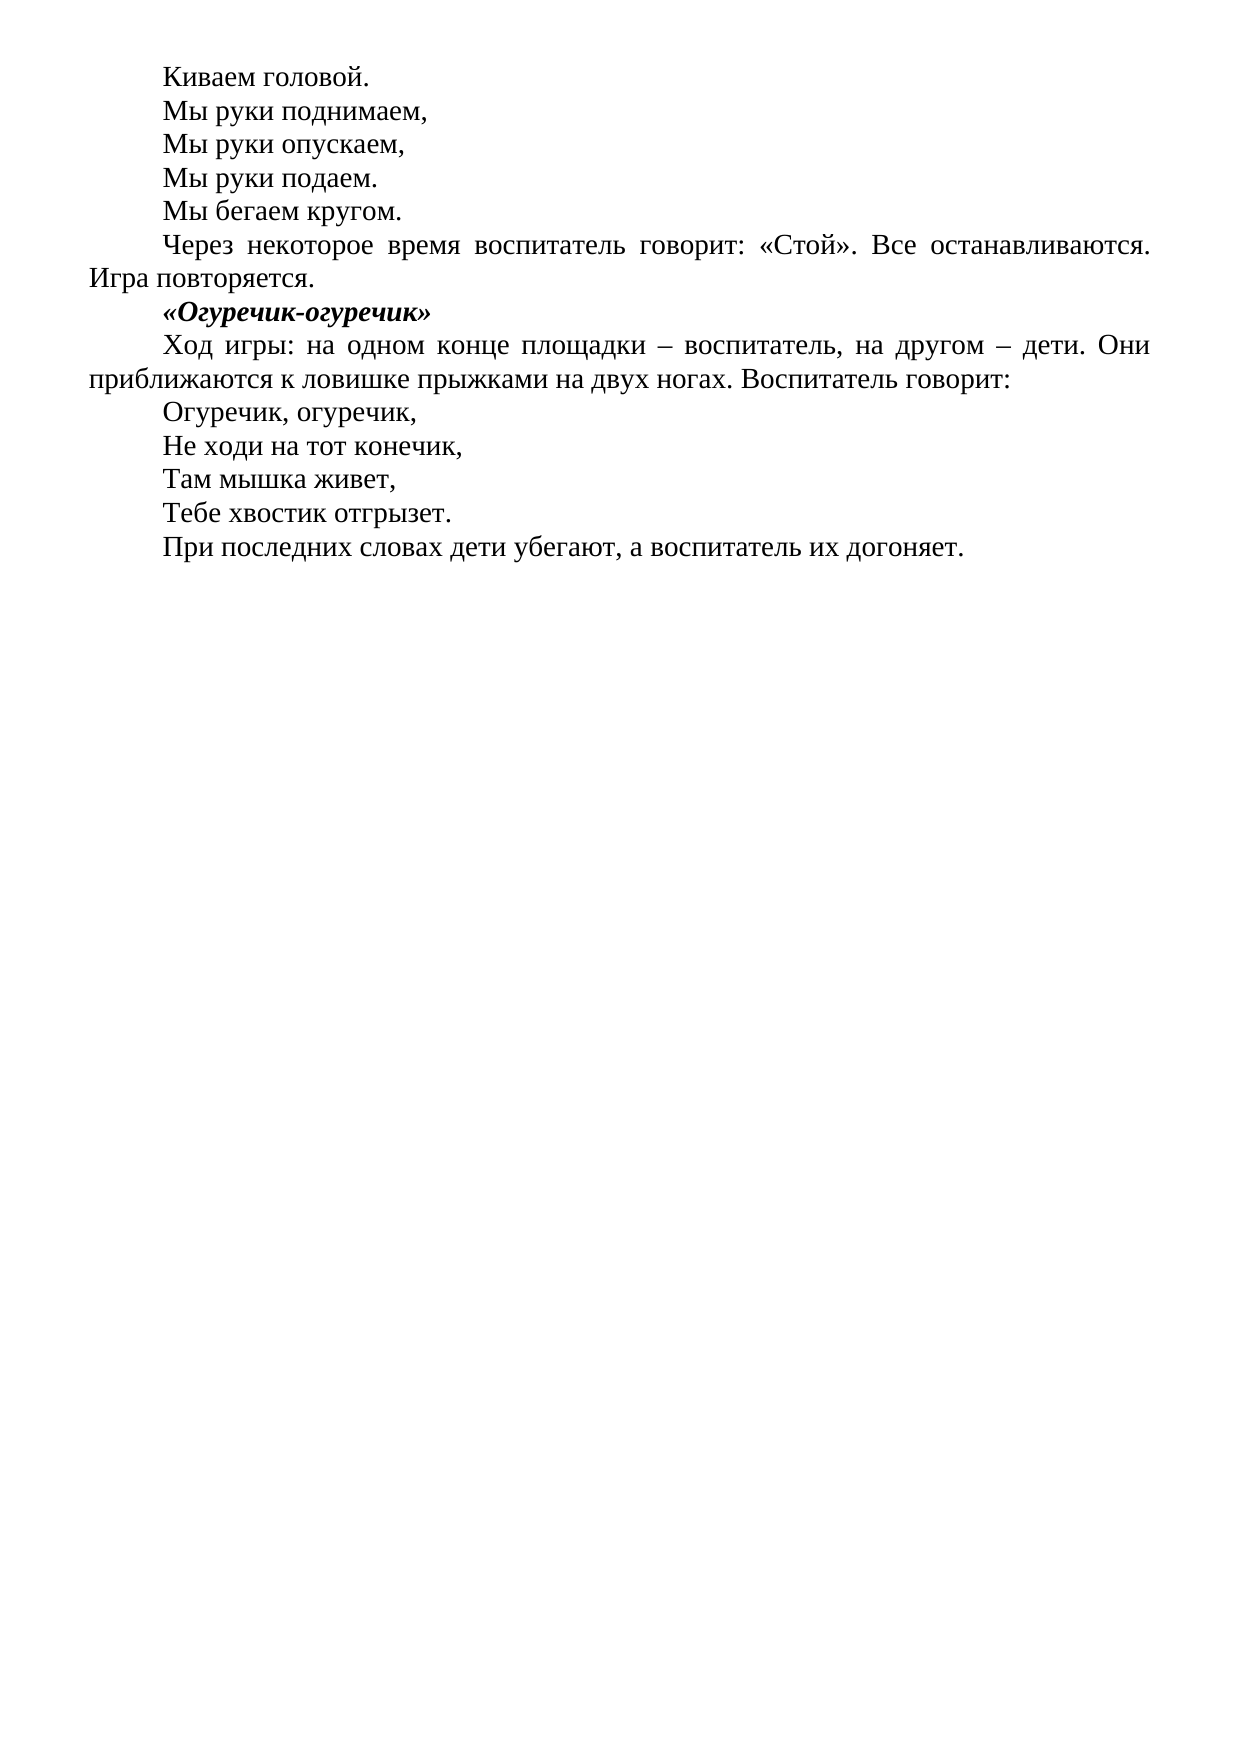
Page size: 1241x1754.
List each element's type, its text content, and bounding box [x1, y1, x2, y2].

text Не ходи на тот конечик, [88, 428, 1152, 462]
text Мы руки поднимаем, [88, 93, 1152, 126]
text Ход игры: на одном конце площадки – воспитатель, на другом – дети. Они приближаются к ловишке прыжками на двух ногах. Воспитатель говорит: [88, 327, 1152, 394]
text Через некоторое время воспитатель говорит: «Стой». Все останавливаются. Игра повторяется. [88, 227, 1152, 294]
text Огуречик, огуречик, [88, 394, 1152, 428]
text «Огуречик-огуречик» [88, 294, 1152, 327]
text При последних словах дети убегают, а воспитатель их догоняет. [88, 529, 1152, 562]
text Там мышка живет, [88, 462, 1152, 495]
text Тебе хвостик отгрызет. [88, 495, 1152, 529]
text Мы руки подаем. [88, 160, 1152, 193]
text Мы бегаем кругом. [88, 193, 1152, 227]
text Мы руки опускаем, [88, 126, 1152, 160]
text Киваем головой. [88, 59, 1152, 93]
